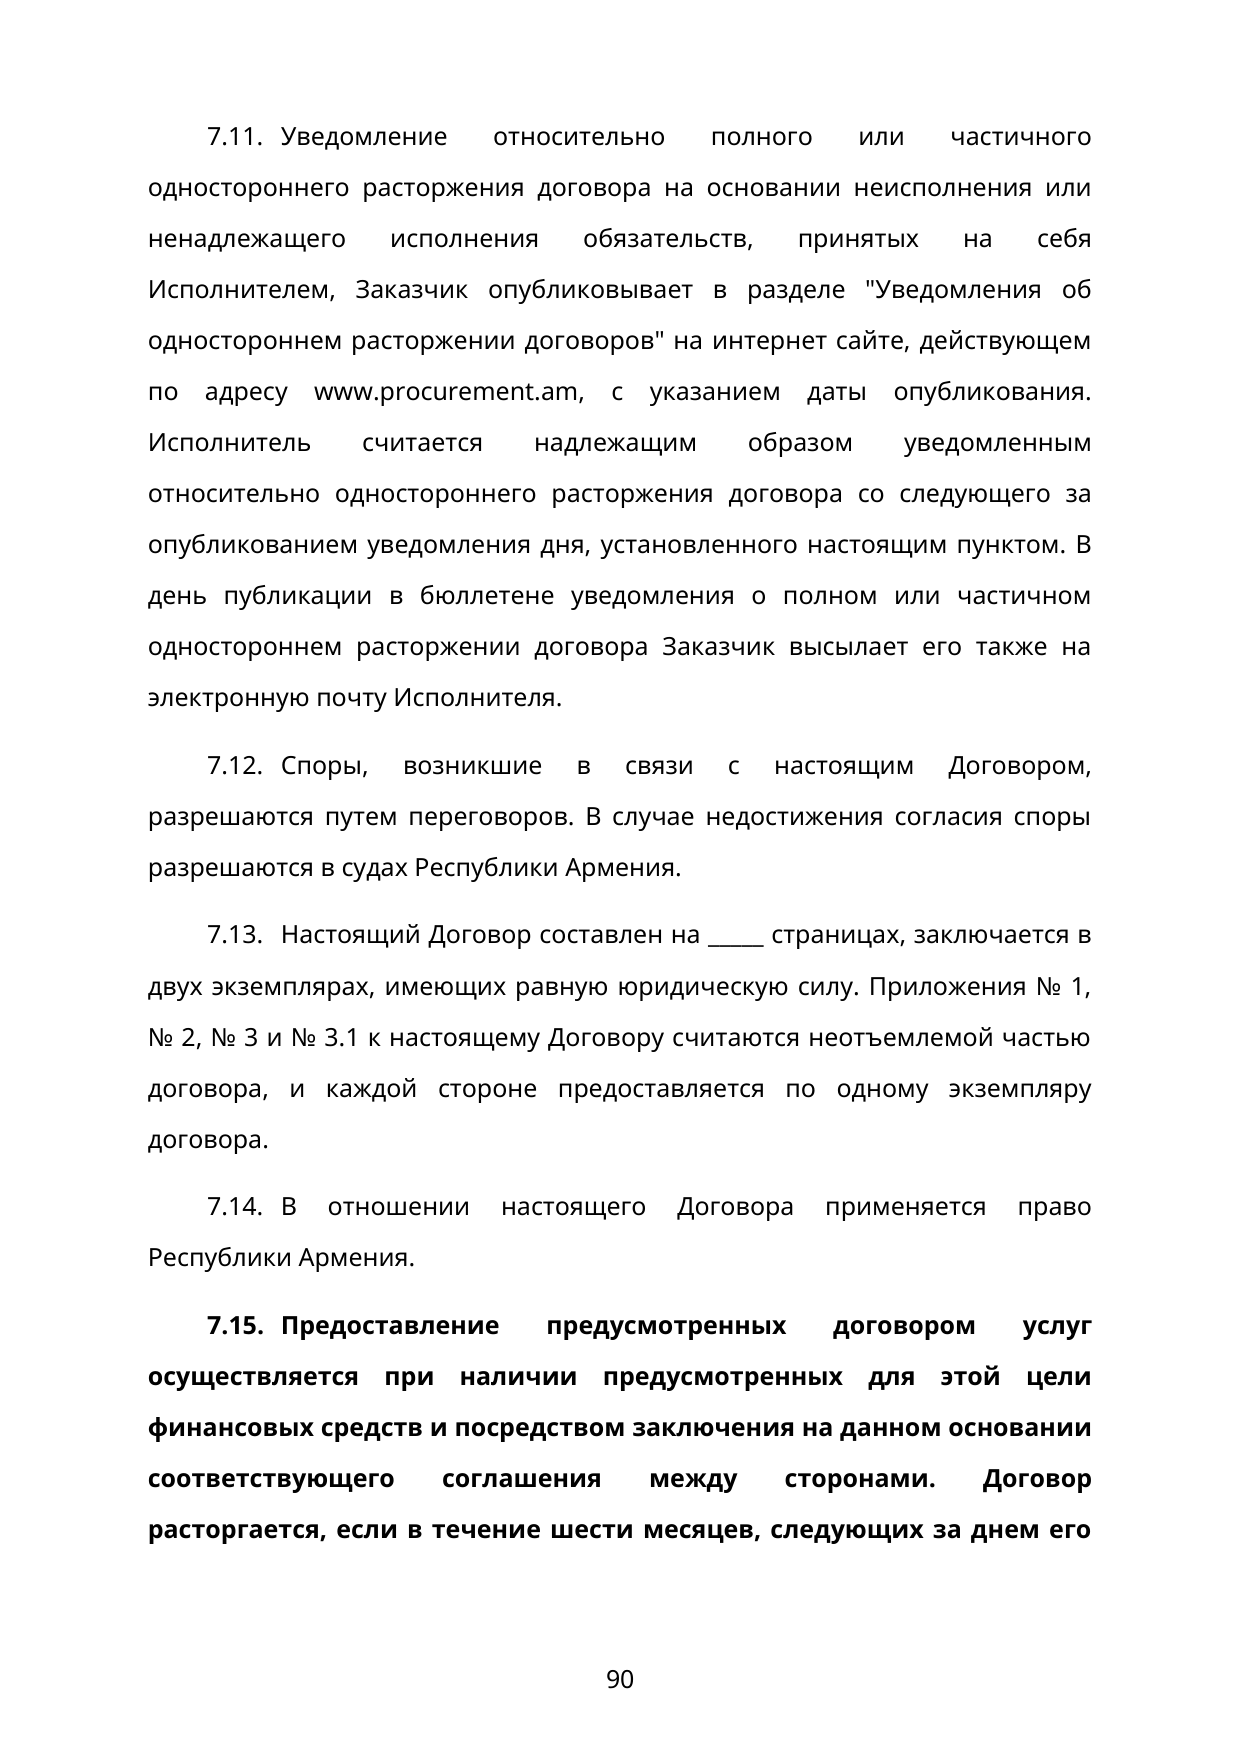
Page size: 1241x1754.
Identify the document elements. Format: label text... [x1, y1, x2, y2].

text 7.13. Настоящий Договор составлен на _____ страницах, заключается в двух экземплярах, имеющих равную юридическую силу. Приложения № 1, № 2, № 3 и № 3.1 к настоящему Договору считаются неотъемлемой частью договора, и каждой стороне предоставляется по одному экземпляру договора. [148, 917, 1092, 1155]
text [148, 1308, 1092, 1546]
text 7.14. В отношении настоящего Договора применяется право Республики Армения. [148, 1189, 1092, 1274]
text 7.12. Споры, возникшие в связи с настоящим Договором, разрешаются путем переговоров. В случае недостижения согласия споры разрешаются в судах Республики Армения. [148, 747, 1092, 883]
text 7.11. Уведомление относительно полного или частичного одностороннего расторжения договора на основании неисполнения или ненадлежащего исполнения обязательств, принятых на себя Исполнителем, Заказчик опубликовывает в разделе "Уведомления об одностороннем расторжении договоров" на интернет сайте, действующем по адресу www.procurement.am, с указанием даты опубликования. Исполнитель считается надлежащим образом уведомленным относительно одностороннего расторжения договора со следующего за опубликованием уведомления дня, установленного настоящим пунктом. В день публикации в бюллетене уведомления о полном или частичном одностороннем расторжении договора Заказчик высылает его также на электронную почту Исполнителя. [148, 118, 1092, 714]
